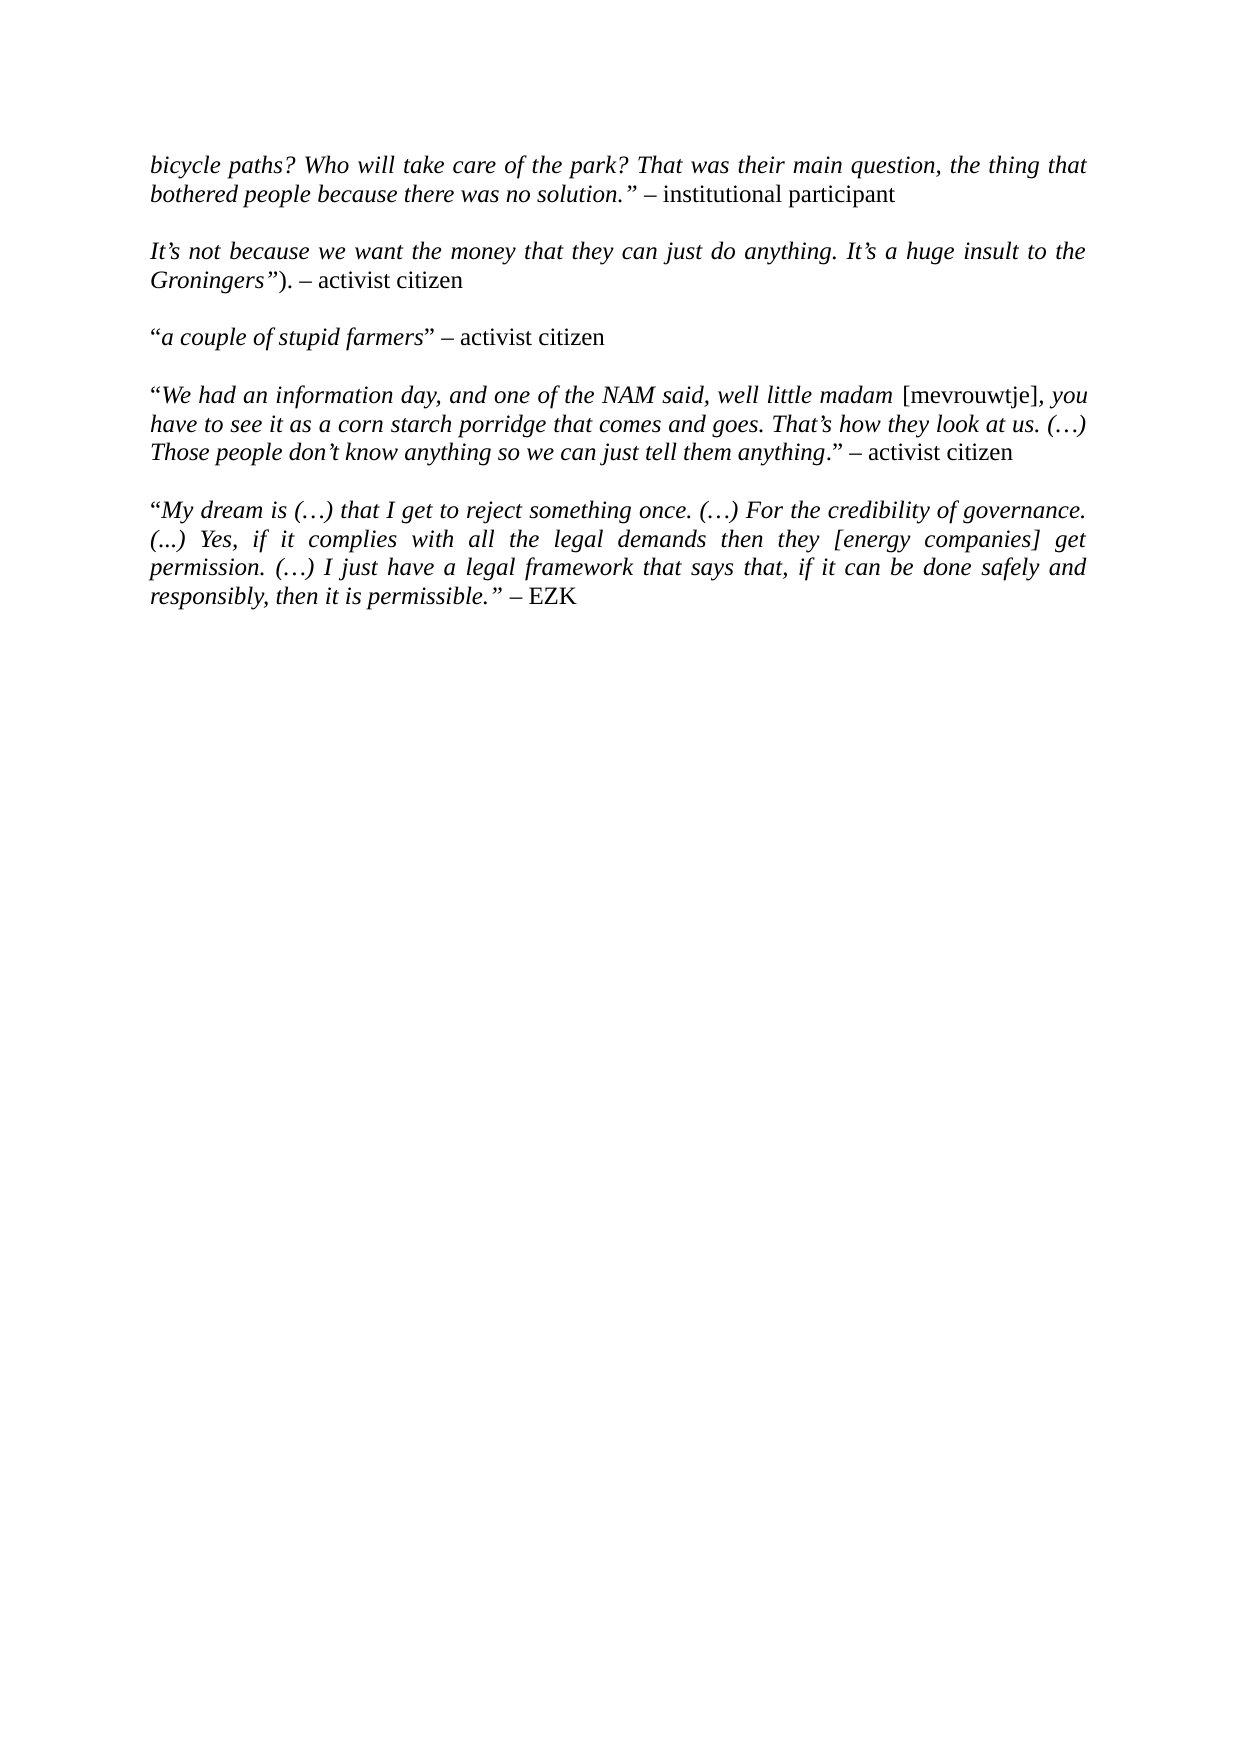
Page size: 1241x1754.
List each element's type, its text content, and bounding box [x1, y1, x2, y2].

text It’s not because we want the money that they can just do anything. It’s a huge insult to the Groningers”). – activist citizen [150, 236, 1090, 294]
text “My dream is (…) that I get to reject something once. (…) For the credibility of governance. (...) Yes, if it complies with all the legal demands then they [energy companies] get permission. (…) I just have a legal framework that says that, if it can be done safely and responsibly, then it is permissible.” – EZK [150, 495, 1090, 610]
text “We had an information day, and one of the NAM said, well little madam [mevrouwtje], you have to see it as a corn starch porridge that comes and goes. That’s how they look at us. (…) Those people don’t know anything so we can just tell them anything.” – activist citizen [150, 380, 1090, 466]
text “a couple of stupid farmers” – activist citizen [150, 322, 1090, 351]
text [150, 150, 1090, 207]
